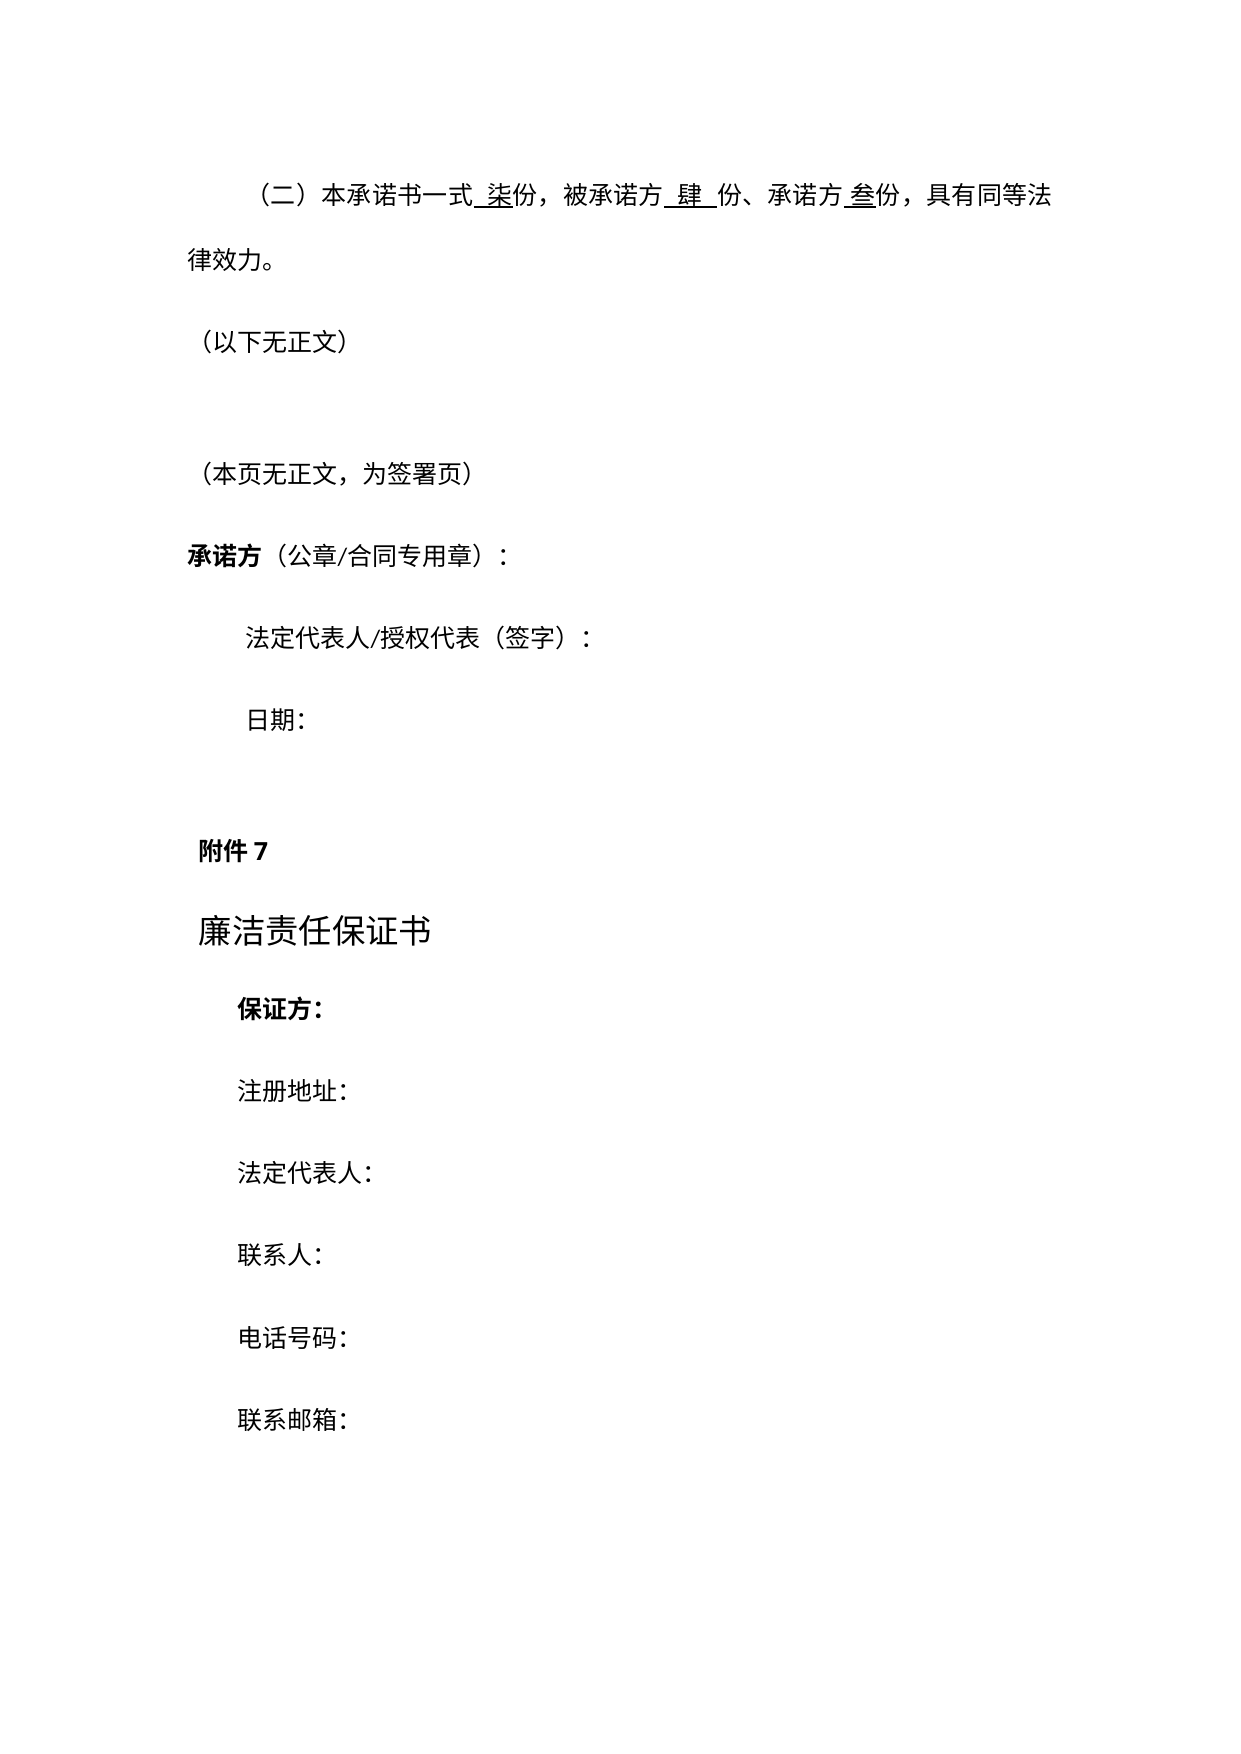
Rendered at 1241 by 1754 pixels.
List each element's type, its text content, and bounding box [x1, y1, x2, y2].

text （以下无正文） [187, 309, 1053, 374]
text 廉洁责任保证书 [198, 898, 1053, 963]
text （二）本承诺书一式 柒份，被承诺方 肆 份、承诺方 叁份，具有同等法律效力。 [187, 162, 1053, 292]
text （本页无正文，为签署页） [187, 441, 1053, 506]
text 日期： [187, 688, 1053, 753]
text 承诺方（公章/合同专用章）： [187, 523, 1053, 588]
text 保证方： [187, 976, 1053, 1041]
text 法定代表人/授权代表（签字）： [187, 605, 1053, 670]
text 附件7 [198, 818, 1042, 883]
text 注册地址： [187, 1058, 1053, 1123]
text 联系邮箱： [187, 1387, 1053, 1452]
text 联系人： [187, 1223, 1053, 1288]
text 电话号码： [187, 1305, 1053, 1370]
text 法定代表人： [187, 1140, 1053, 1205]
